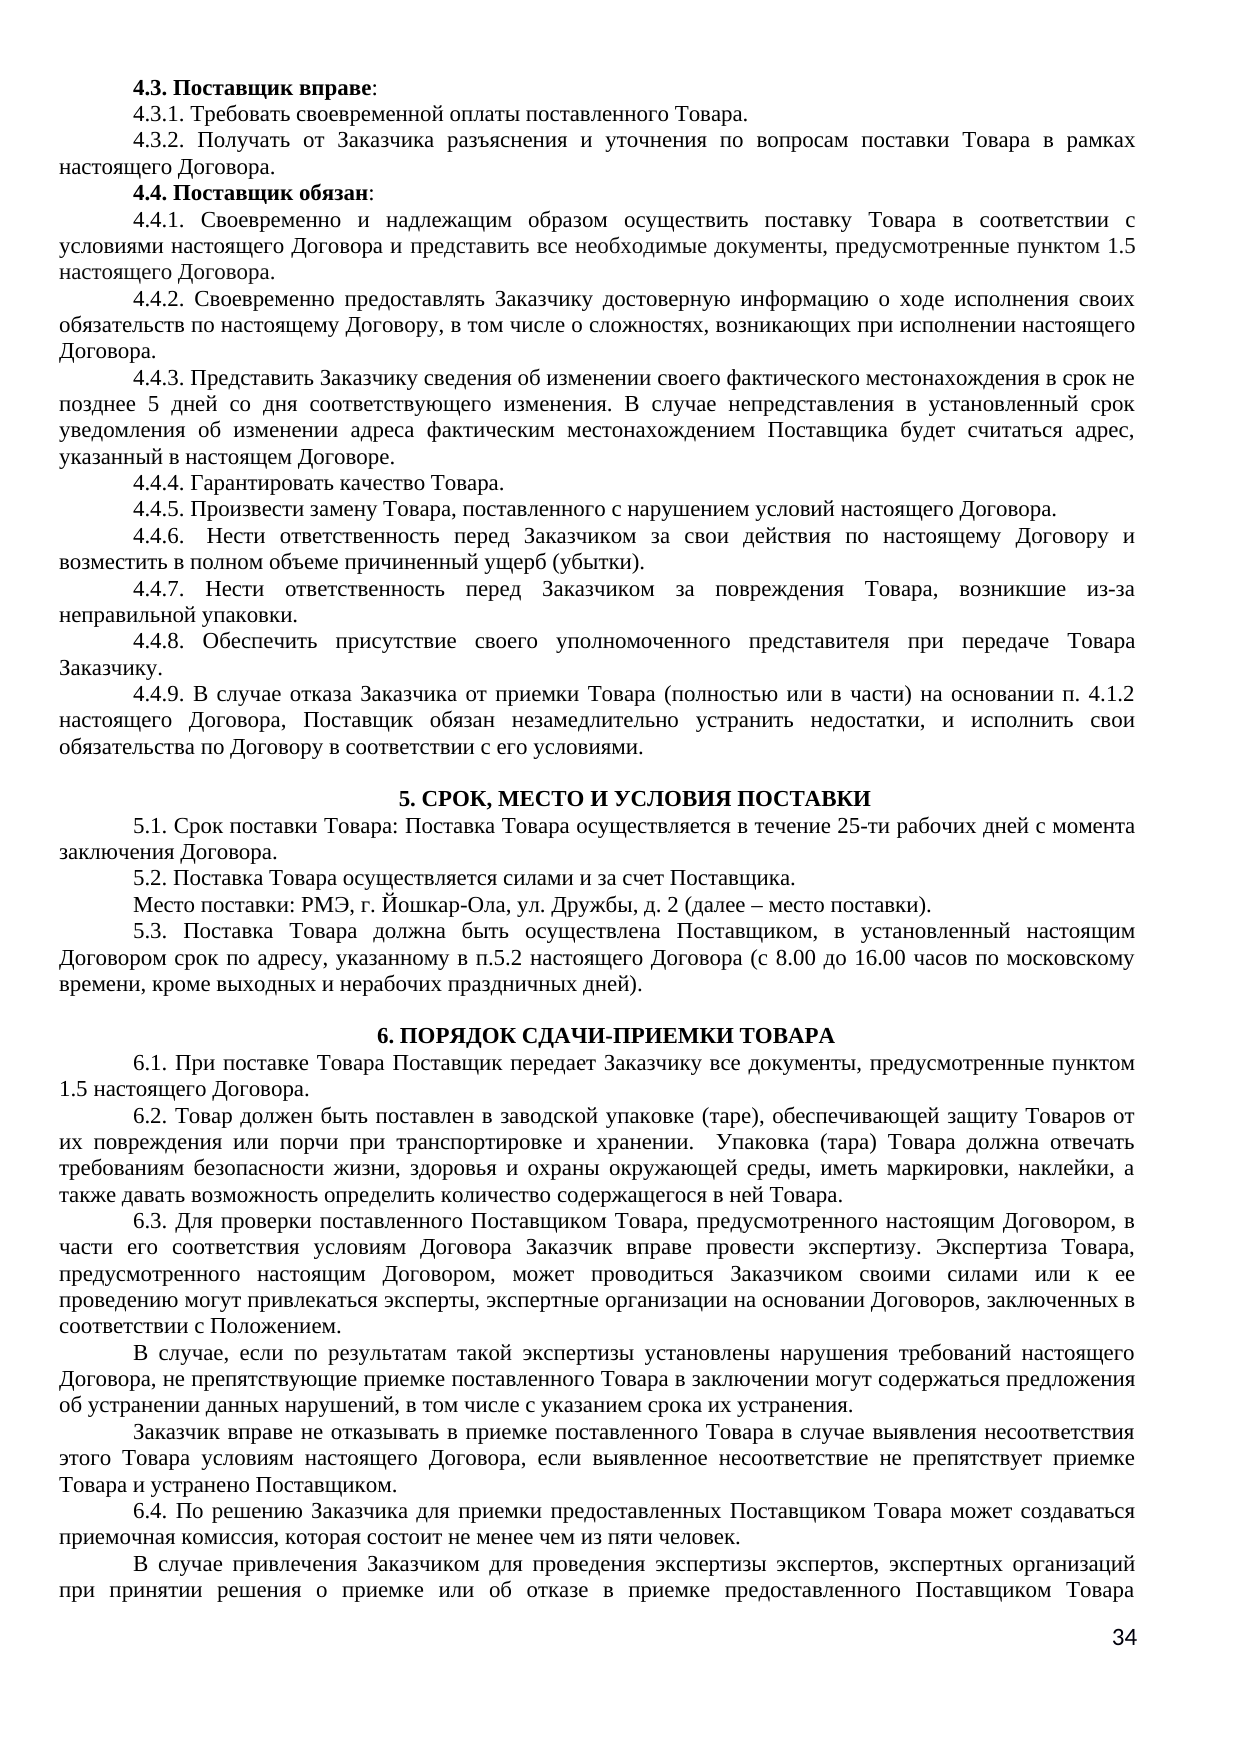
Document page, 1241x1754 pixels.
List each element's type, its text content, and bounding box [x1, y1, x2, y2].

text 6.3. Для проверки поставленного Поставщиком Товара, предусмотренного настоящим Договором, в части его соответствия условиям Договора Заказчик вправе провести экспертизу. Экспертиза Товара, предусмотренного настоящим Договором, может проводиться Заказчиком своими силами или к ее проведению могут привлекаться эксперты, экспертные организации на основании Договоров, заключенных в соответствии с Положением. [59, 1207, 1137, 1339]
text 4.3. Поставщик вправе: [59, 74, 1137, 100]
text 5. СРОК, МЕСТО И УСЛОВИЯ ПОСТАВКИ [59, 785, 1137, 812]
text В случае, если по результатам такой экспертизы установлены нарушения требований настоящего Договора, не препятствующие приемке поставленного Товара в заключении могут содержаться предложения об устранении данных нарушений, в том числе с указанием срока их устранения. [59, 1339, 1137, 1418]
text 5.1. Срок поставки Товара: Поставка Товара осуществляется в течение 25-ти рабочих дней с момента заключения Договора. [59, 812, 1137, 864]
text 4.4.4. Гарантировать качество Товара. [59, 469, 1137, 496]
text Заказчик вправе не отказывать в приемке поставленного Товара в случае выявления несоответствия этого Товара условиям настоящего Договора, если выявленное несоответствие не препятствует приемке Товара и устранено Поставщиком. [59, 1418, 1137, 1497]
text 4.4.3. Представить Заказчику сведения об изменении своего фактического местонахождения в срок не позднее 5 дней со дня соответствующего изменения. В случае непредставления в установленный срок уведомления об изменении адреса фактическим местонахождением Поставщика будет считаться адрес, указанный в настоящем Договоре. [59, 364, 1137, 469]
text 5.2. Поставка Товара осуществляется силами и за счет Поставщика. [59, 864, 1137, 891]
text 4.4. Поставщик обязан: [59, 179, 1137, 206]
text 4.4.6. Нести ответственность перед Заказчиком за свои действия по настоящему Договору и возместить в полном объеме причиненный ущерб (убытки). [59, 522, 1137, 574]
text 4.4.9. В случае отказа Заказчика от приемки Товара (полностью или в части) на основании п. 4.1.2 настоящего Договора, Поставщик обязан незамедлительно устранить недостатки, и исполнить свои обязательства по Договору в соответствии с его условиями. [59, 680, 1137, 759]
text Место поставки: РМЭ, г. Йошкар-Ола, ул. Дружбы, д. 2 (далее – место поставки). [59, 891, 1137, 917]
text 6.4. По решению Заказчика для приемки предоставленных Поставщиком Товара может создаваться приемочная комиссия, которая состоит не менее чем из пяти человек. [59, 1497, 1137, 1550]
text 4.3.1. Требовать своевременной оплаты поставленного Товара. [59, 100, 1137, 127]
text 6.1. При поставке Товара Поставщик передает Заказчику все документы, предусмотренные пунктом 1.5 настоящего Договора. [59, 1049, 1137, 1102]
text 4.3.2. Получать от Заказчика разъяснения и уточнения по вопросам поставки Товара в рамках настоящего Договора. [59, 127, 1137, 179]
text 4.4.2. Своевременно предоставлять Заказчику достоверную информацию о ходе исполнения своих обязательств по настоящему Договору, в том числе о сложностях, возникающих при исполнении настоящего Договора. [59, 285, 1137, 364]
text 4.4.1. Своевременно и надлежащим образом осуществить поставку Товара в соответствии с условиями настоящего Договора и представить все необходимые документы, предусмотренные пунктом 1.5 настоящего Договора. [59, 206, 1137, 285]
text 6. ПОРЯДОК СДАЧИ-ПРИЕМКИ ТОВАРА [59, 1023, 1137, 1049]
text 5.3. Поставка Товара должна быть осуществлена Поставщиком, в установленный настоящим Договором срок по адресу, указанному в п.5.2 настоящего Договора (с 8.00 до 16.00 часов по московскому времени, кроме выходных и нерабочих праздничных дней). [59, 917, 1137, 996]
text 4.4.8. Обеспечить присутствие своего уполномоченного представителя при передаче Товара Заказчику. [59, 627, 1137, 680]
text 4.4.7. Нести ответственность перед Заказчиком за повреждения Товара, возникшие из-за неправильной упаковки. [59, 574, 1137, 627]
text 6.2. Товар должен быть поставлен в заводской упаковке (таре), обеспечивающей защиту Товаров от их повреждения или порчи при транспортировке и хранении. Упаковка (тара) Товара должна отвечать требованиям безопасности жизни, здоровья и охраны окружающей среды, иметь маркировки, наклейки, а также давать возможность определить количество содержащегося в ней Товара. [59, 1102, 1137, 1207]
text 4.4.5. Произвести замену Товара, поставленного с нарушением условий настоящего Договора. [59, 496, 1137, 522]
